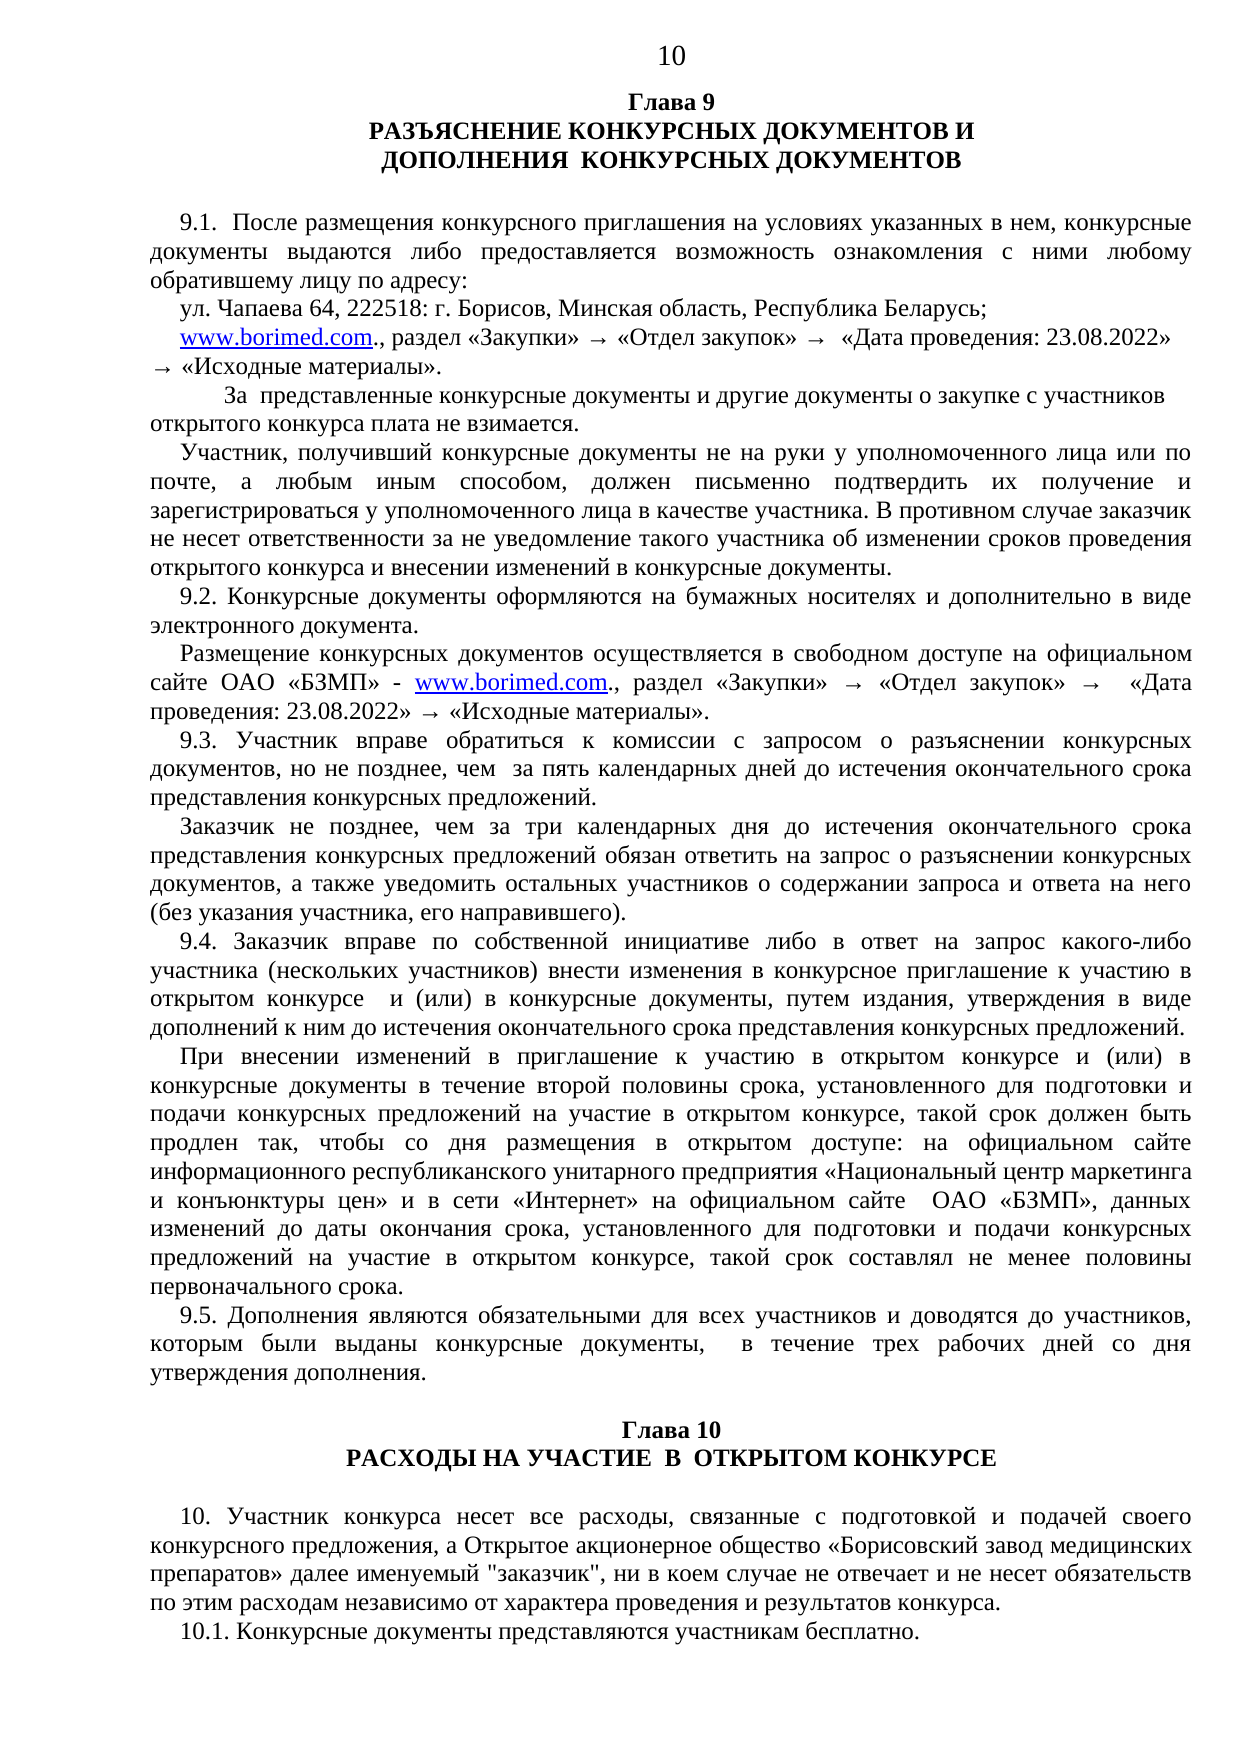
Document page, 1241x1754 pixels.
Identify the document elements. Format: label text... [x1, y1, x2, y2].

text Размещение конкурсных документов осуществляется в свободном доступе на официальном сайте ОАО «БЗМП» - www.borimed.com., раздел «Закупки» → «Отдел закупок» → «Дата проведения: 23.08.2022» → «Исходные материалы». [150, 638, 1193, 725]
text 9.5. Дополнения являются обязательными для всех участников и доводятся до участников, которым были выданы конкурсные документы, в течение трех рабочих дней со дня утверждения дополнения. [150, 1300, 1193, 1386]
text 9.1. После размещения конкурсного приглашения на условиях указанных в нем, конкурсные документы выдаются либо предоставляется возможность ознакомления с ними любому обратившему лицу по адресу: [150, 207, 1193, 293]
text Заказчик не позднее, чем за три календарных дня до истечения окончательного срока представления конкурсных предложений обязан ответить на запрос о разъяснении конкурсных документов, а также уведомить остальных участников о содержании запроса и ответа на него (без указания участника, его направившего). [150, 811, 1193, 926]
text 10.1. Конкурсные документы представляются участникам бесплатно. [150, 1616, 1193, 1645]
text РАСХОДЫ НА УЧАСТИЕ В ОТКРЫТОМ КОНКУРСЕ [150, 1443, 1193, 1472]
text РАЗЪЯСНЕНИЕ КОНКУРСНЫХ ДОКУМЕНТОВ И [150, 116, 1193, 145]
text 9.4. Заказчик вправе по собственной инициативе либо в ответ на запрос какого-либо участника (нескольких участников) внести изменения в конкурсное приглашение к участию в открытом конкурсе и (или) в конкурсные документы, путем издания, утверждения в виде дополнений к ним до истечения окончательного срока представления конкурсных предложений. [150, 926, 1193, 1041]
text При внесении изменений в приглашение к участию в открытом конкурсе и (или) в конкурсные документы в течение второй половины срока, установленного для подготовки и подачи конкурсных предложений на участие в открытом конкурсе, такой срок должен быть продлен так, чтобы со дня размещения в открытом доступе: на официальном сайте информационного республиканского унитарного предприятия «Национальный центр маркетинга и конъюнктуры цен» и в сети «Интернет» на официальном сайте ОАО «БЗМП», данных изменений до даты окончания срока, установленного для подготовки и подачи конкурсных предложений на участие в открытом конкурсе, такой срок составлял не менее половины первоначального срока. [150, 1041, 1193, 1300]
text Глава 10 [150, 1415, 1193, 1443]
text Участник, получивший конкурсные документы не на руки у уполномоченного лица или по почте, а любым иным способом, должен письменно подтвердить их получение и зарегистрироваться у уполномоченного лица в качестве участника. В противном случае заказчик не несет ответственности за не уведомление такого участника об изменении сроков проведения открытого конкурса и внесении изменений в конкурсные документы. [150, 437, 1193, 581]
text ул. Чапаева 64, 222518: г. Борисов, Минская область, Республика Беларусь; [150, 293, 1193, 322]
text Глава 9 [150, 87, 1193, 116]
text www.borimed.com., раздел «Закупки» → «Отдел закупок» → «Дата проведения: 23.08.2022» → «Исходные материалы». За представленные конкурсные документы и другие документы о закупке с участников открытого конкурса плата не взимается. [150, 322, 1193, 437]
text ДОПОЛНЕНИЯ КОНКУРСНЫХ ДОКУМЕНТОВ [150, 145, 1193, 174]
text 10. Участник конкурса несет все расходы, связанные с подготовкой и подачей своего конкурсного предложения, а Открытое акционерное общество «Борисовский завод медицинских препаратов» далее именуемый "заказчик", ни в коем случае не отвечает и не несет обязательств по этим расходам независимо от характера проведения и результатов конкурса. [150, 1501, 1193, 1616]
text 9.2. Конкурсные документы оформляются на бумажных носителях и дополнительно в виде электронного документа. [150, 581, 1193, 638]
text 9.3. Участник вправе обратиться к комиссии с запросом о разъяснении конкурсных документов, но не позднее, чем за пять календарных дней до истечения окончательного срока представления конкурсных предложений. [150, 725, 1193, 811]
